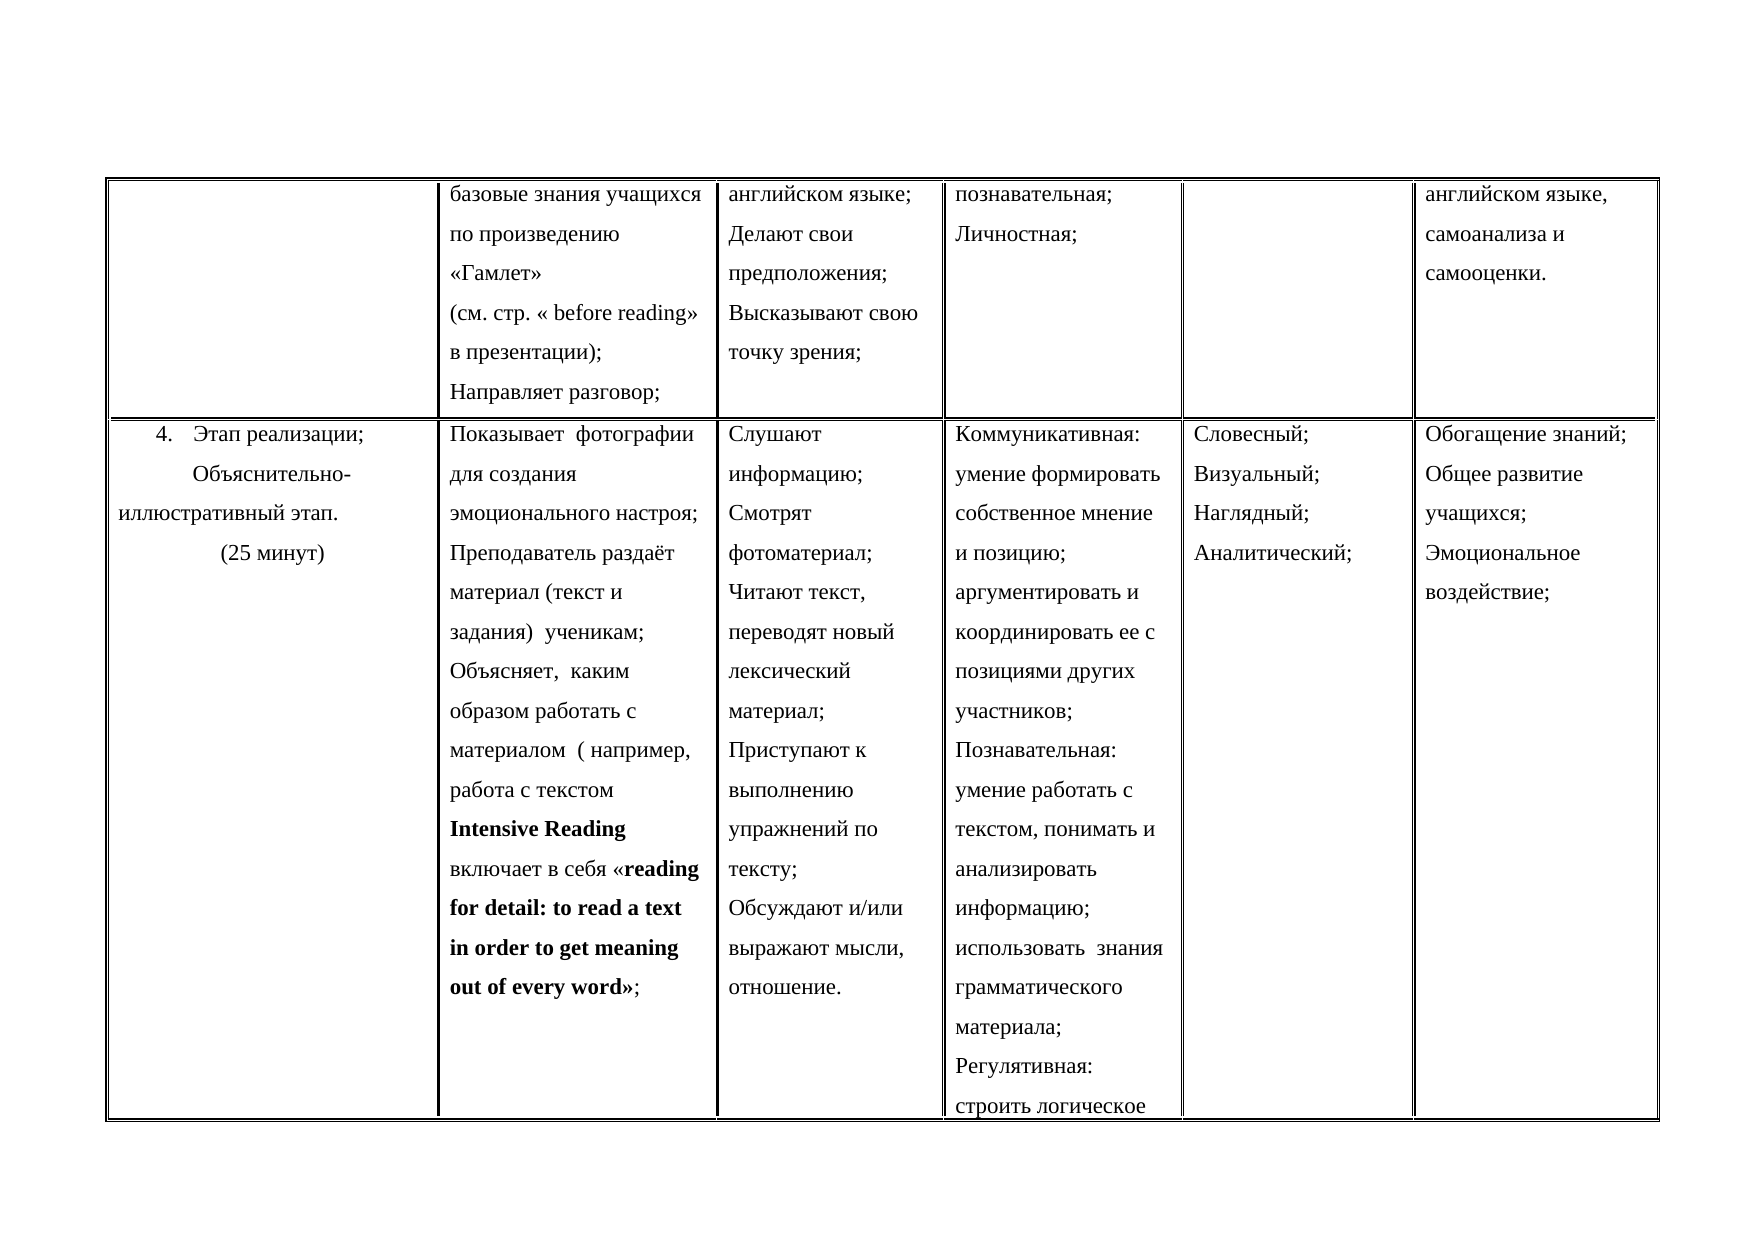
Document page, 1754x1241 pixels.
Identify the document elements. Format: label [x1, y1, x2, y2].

table_cell [109, 181, 438, 417]
table_cell [1414, 417, 1657, 1118]
table_cell [717, 417, 944, 1118]
table_cell [1414, 181, 1657, 417]
table_cell [944, 181, 1182, 417]
table_cell [438, 421, 717, 1118]
table_cell [944, 421, 1182, 1118]
table_cell [109, 417, 438, 1118]
table_cell [717, 179, 944, 417]
table_cell [1183, 179, 1414, 417]
table_cell [1183, 417, 1414, 1118]
table_cell [438, 179, 717, 417]
